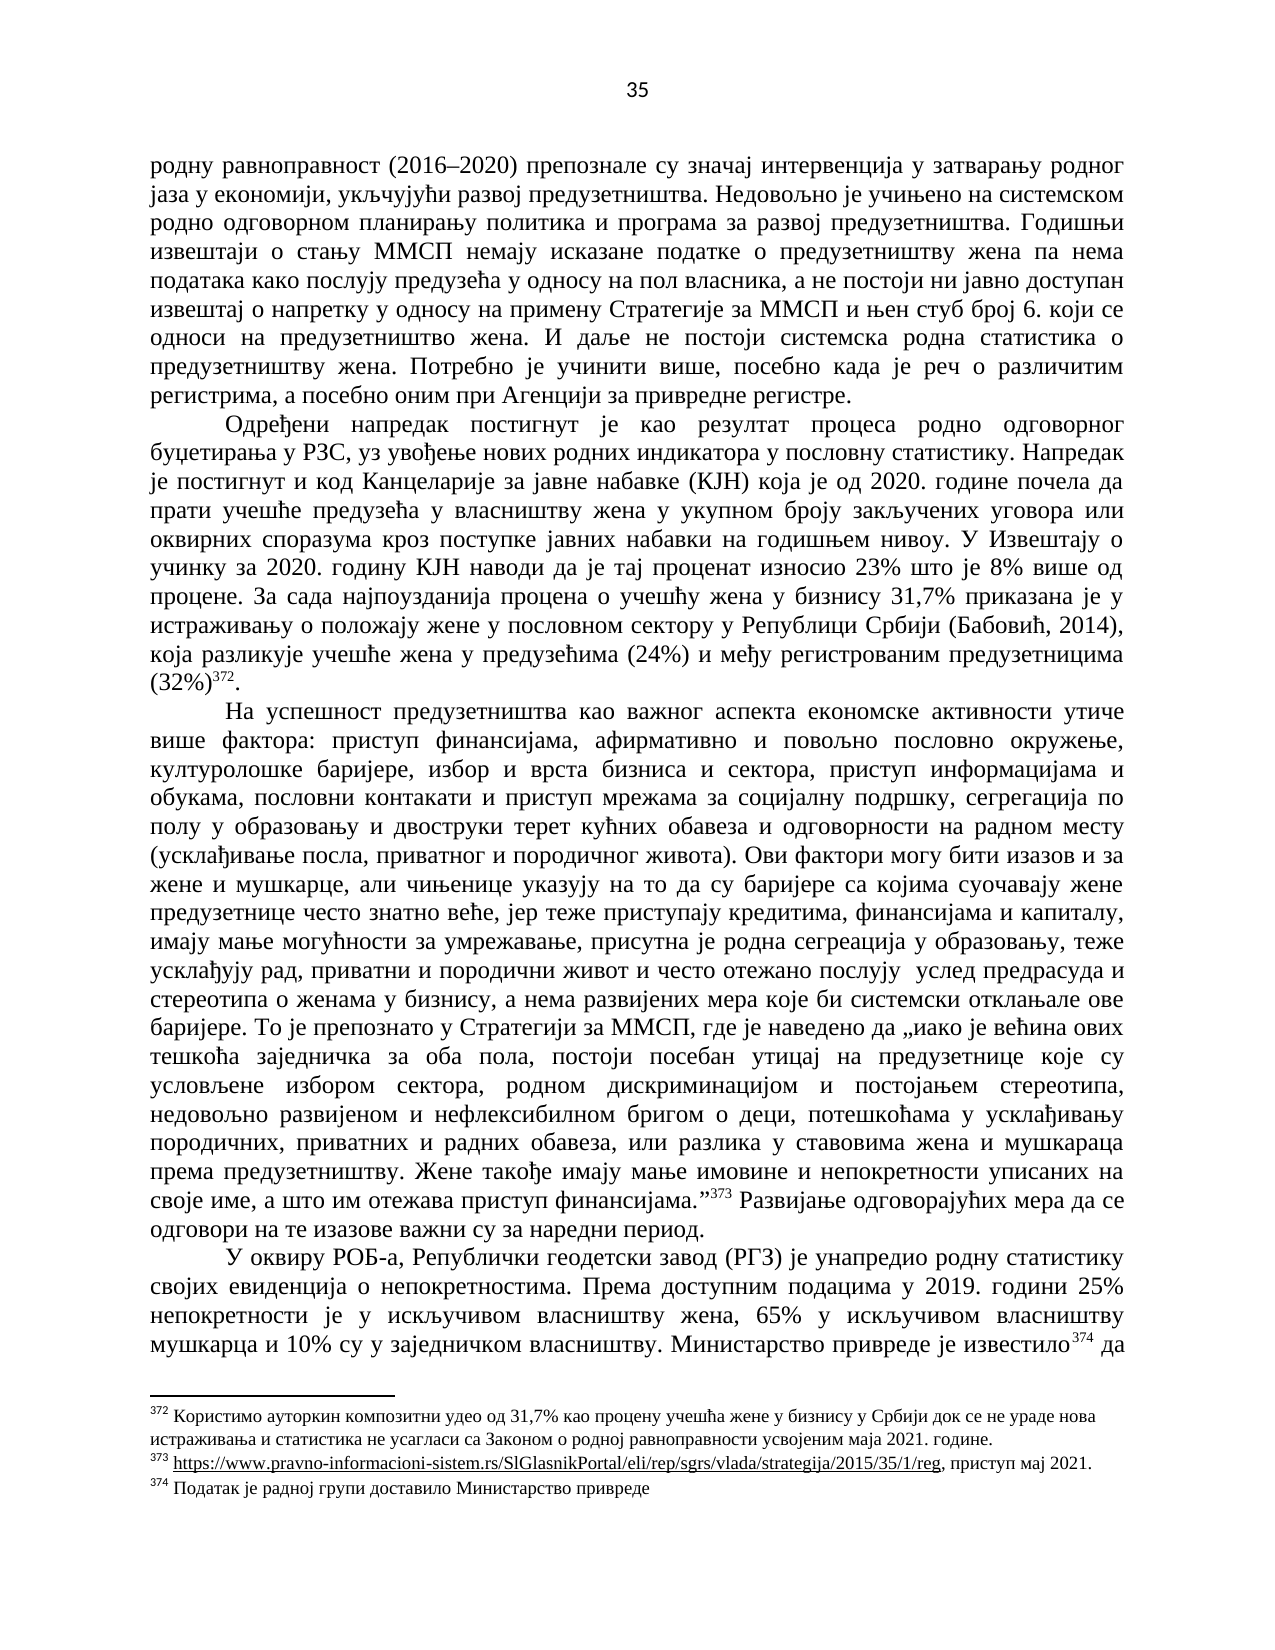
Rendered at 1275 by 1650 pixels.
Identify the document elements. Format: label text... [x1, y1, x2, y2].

text Одређени напредак постигнут је као резултат процеса родно одговорног буџетирања у РЗС, уз увођење нових родних индикатора у пословну статистику. Напредак је постигнут и код Канцеларије за јавне набавке (КЈН) која је од 2020. године почела да прати учешће предузећа у власништву жена у укупном броју закључених уговора или оквирних споразума кроз поступке јавних набавки на годишњем нивоу. У Извештају о учинку за 2020. годину КЈН наводи да је тај проценат износио 23% што је 8% више од процене. За сада најпоузданија процена о учешћу жена у бизнису 31,7% приказана је у истраживању о положају жене у пословном сектору у Републици Србији (Бабовић, 2014), која разликује учешће жена у предузећима (24%) и међу регистрованим предузетницима (32%). [150, 409, 1125, 696]
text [150, 1242, 1125, 1357]
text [150, 150, 1125, 409]
text На успешност предузетништва као важног аспекта економске активности утиче више фактора: приступ финансијама, афирмативно и повољно пословно окружење, културолошке баријере, избор и врста бизниса и сектора, приступ информацијама и обукама, пословни контакати и приступ мрежама за социјалну подршку, сегрегација по полу у образовању и двоструки терет кућних обавеза и одговорности на радном месту (усклађивање посла, приватног и породичног живота). Ови фактори могу бити изазов и за жене и мушкарце, али чињенице указују на то да су баријере са којима суочавају жене предузетнице често знатно веће, јер теже приступају кредитима, финансијама и капиталу, имају мање могућности за умрежавање, присутна је родна сегреација у образовању, теже усклађују рад, приватни и породични живот и често отежано послују услед предрасуда и стереотипа о женама у бизнису, а нема развијених мера које би системски отклањале ове баријере. То је препознато у Стратегији за ММСП, где је наведено да „иако је већина ових тешкоћа заједничка за оба пола, постоји посебан утицај на предузетнице које су условљене избором сектора, родном дискриминацијом и постојањем стереотипа, недовољно развијеном и нефлексибилном бригом о деци, потешкоћама у усклађивању породичних, приватних и радних обавеза, или разлика у ставовима жена и мушкараца према предузетништву. Жене такође имају мање имовине и непокретности уписаних на своје име, а што им отежава приступ финансијама.” Развијање одговорајућих мера да се одговори на те изазове важни су за наредни период. [150, 696, 1125, 1242]
